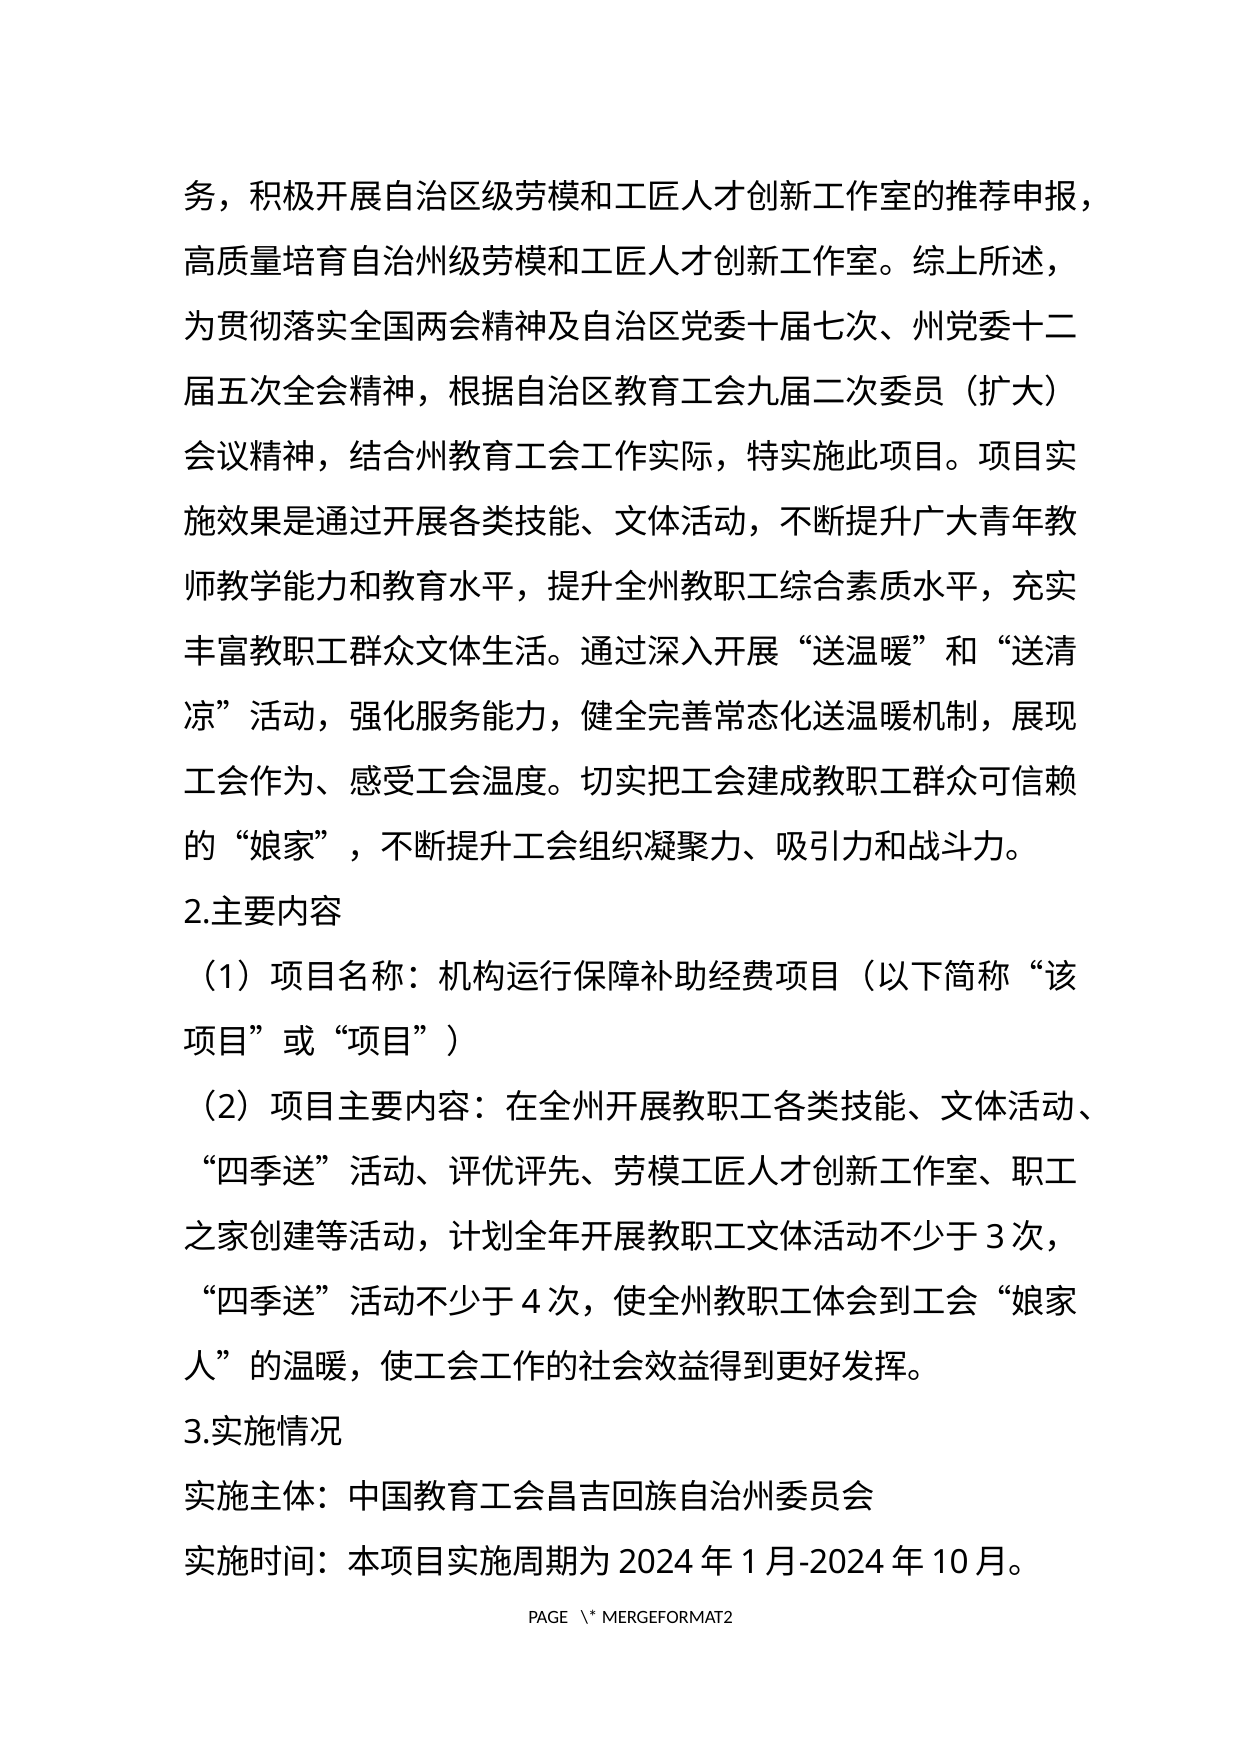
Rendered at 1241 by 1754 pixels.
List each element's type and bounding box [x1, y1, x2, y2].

text [183, 162, 1078, 1592]
